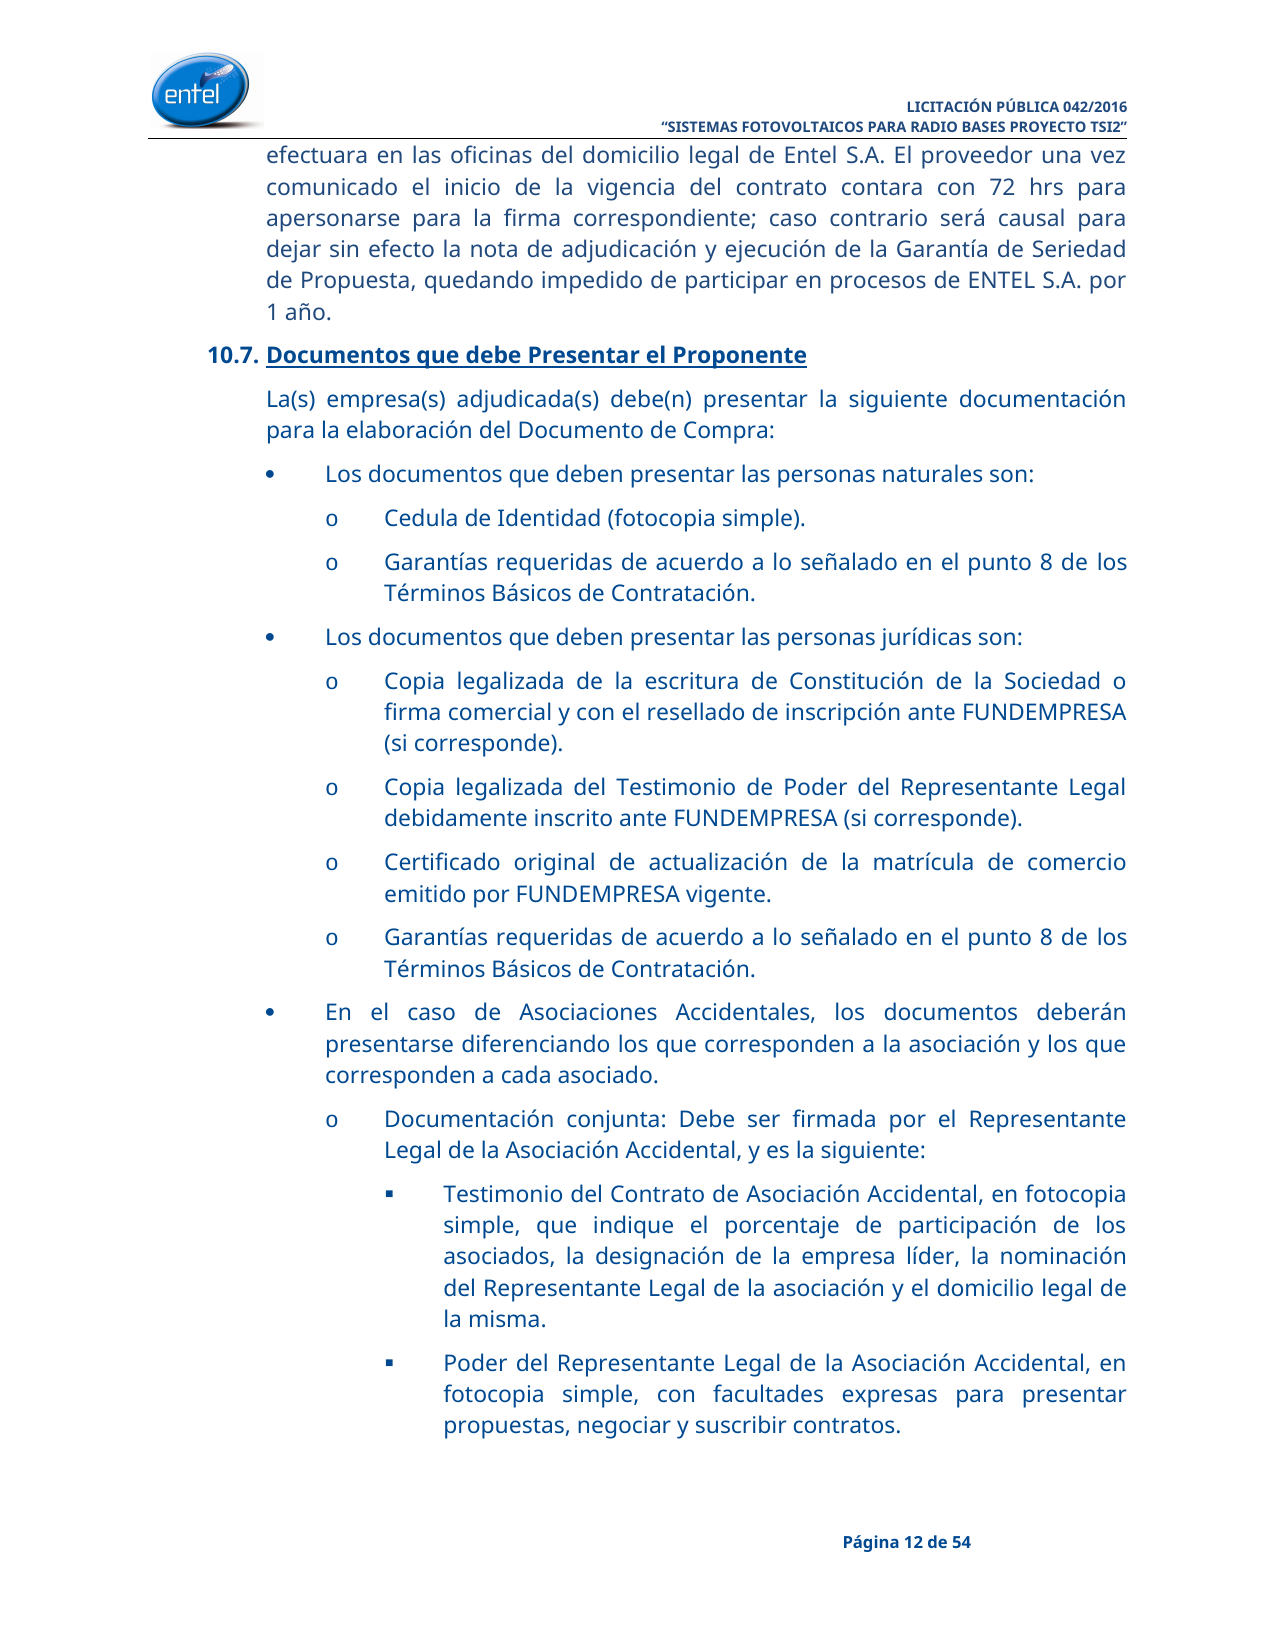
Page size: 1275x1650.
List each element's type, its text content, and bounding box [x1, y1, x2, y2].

list Garantías requeridas de acuerdo a lo señalado en el punto 8 de los Términos Básicos de Contratación. [325, 921, 1127, 984]
list Documentos que debe Presentar el Proponente [207, 339, 1127, 371]
list Garantías requeridas de acuerdo a lo señalado en el punto 8 de los Términos Básicos de Contratación. [325, 546, 1127, 608]
list Copia legalizada de la escritura de Constitución de la Sociedad o firma comercial y con el resellado de inscripción ante FUNDEMPRESA (si corresponde). [325, 665, 1127, 758]
list Copia legalizada del Testimonio de Poder del Representante Legal debidamente inscrito ante FUNDEMPRESA (si corresponde). [325, 771, 1127, 834]
list En el caso de Asociaciones Accidentales, los documentos deberán presentarse diferenciando los que corresponden a la asociación y los que corresponden a cada asociado. [266, 996, 1127, 1090]
picture [151, 52, 264, 129]
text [266, 139, 1127, 327]
list Documentación conjunta: Debe ser firmada por el Representante Legal de la Asociación Accidental, y es la siguiente: [325, 1103, 1127, 1165]
list Poder del Representante Legal de la Asociación Accidental, en fotocopia simple, con facultades expresas para presentar propuestas, negociar y suscribir contratos. [384, 1346, 1127, 1440]
list Los documentos que deben presentar las personas jurídicas son: [266, 621, 1127, 652]
text La(s) empresa(s) adjudicada(s) debe(n) presentar la siguiente documentación para la elaboración del Documento de Compra: [266, 383, 1127, 446]
list Los documentos que deben presentar las personas naturales son: [266, 458, 1127, 489]
list Cedula de Identidad (fotocopia simple). [325, 502, 1127, 533]
list Testimonio del Contrato de Asociación Accidental, en fotocopia simple, que indique el porcentaje de participación de los asociados, la designación de la empresa líder, la nominación del Representante Legal de la asociación y el domicilio legal de la misma. [384, 1178, 1127, 1334]
list Certificado original de actualización de la matrícula de comercio emitido por FUNDEMPRESA vigente. [325, 846, 1127, 909]
